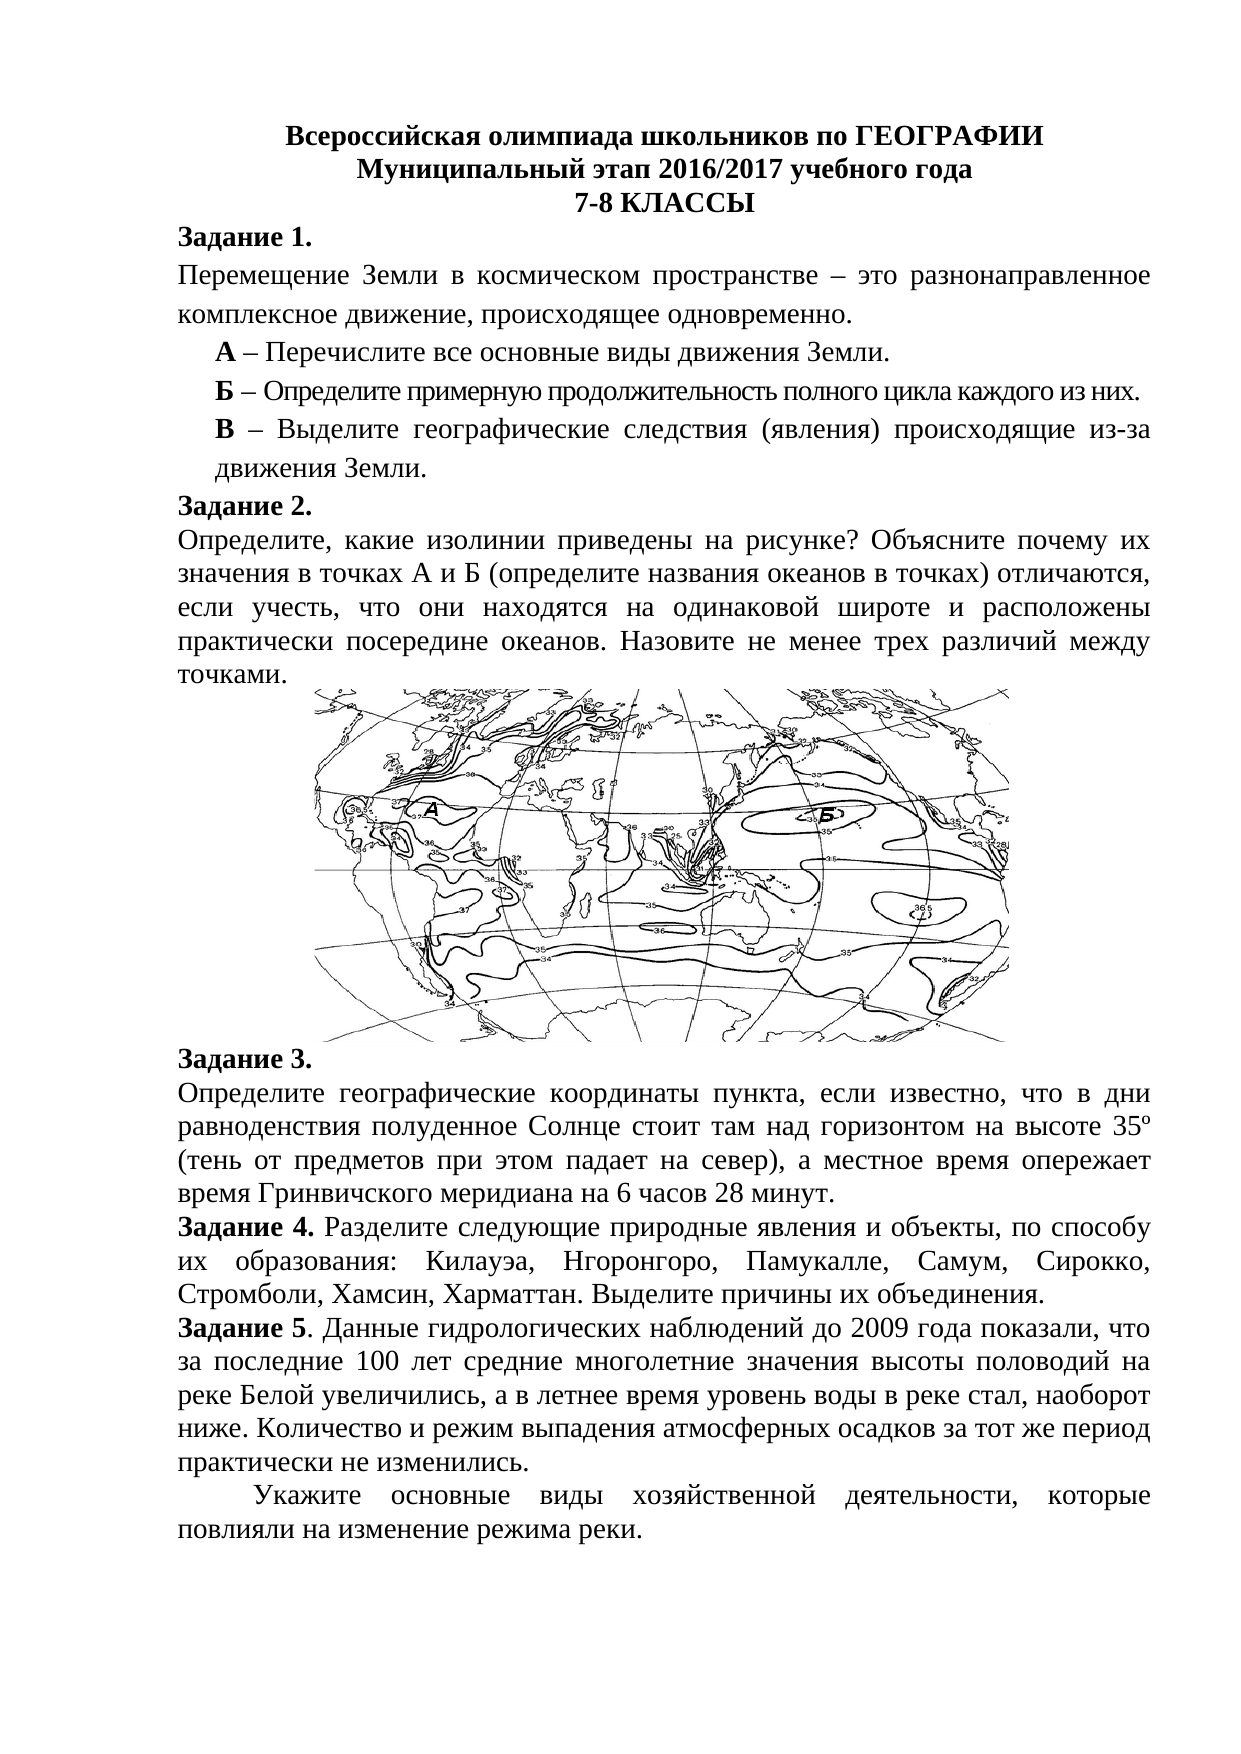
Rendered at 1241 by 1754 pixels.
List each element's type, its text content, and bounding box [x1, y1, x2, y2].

text 7-8 КЛАССЫ [177, 185, 1152, 219]
list Б – Определите примерную продолжительность полного цикла каждого из них. [215, 373, 1152, 406]
list В – Выделите географические следствия (явления) происходящие из-за движения Земли. [215, 411, 1152, 483]
text Задание 5. Данные гидрологических наблюдений до 2009 года показали, что за последние 100 лет средние многолетние значения высоты половодий на реке Белой увеличились, а в летнее время уровень воды в реке стал, наоборот ниже. Количество и режим выпадения атмосферных осадков за тот же период практически не изменились. [177, 1310, 1152, 1477]
text Муниципальный этап 2016/2017 учебного года [177, 152, 1152, 185]
text Определите, какие изолинии приведены на рисунке? Объясните почему их значения в точках А и Б (определите названия океанов в точках) отличаются, если учесть, что они находятся на одинаковой широте и расположены практически посередине океанов. Назовите не менее трех различий между точками. [177, 522, 1152, 690]
text Задание 4. Разделите следующие природные явления и объекты, по способу их образования: Килауэа, Нгоронгоро, Памукалле, Самум, Сирокко, Стромболи, Хамсин, Харматтан. Выделите причины их объединения. [177, 1209, 1152, 1310]
text Задание 3. [177, 1041, 1152, 1075]
picture [314, 689, 1015, 1042]
list Перемещение Земли в космическом пространстве – это разнонаправленное комплексное движение, происходящее одновременно. [177, 257, 1152, 329]
list Задание 1. [177, 219, 1152, 252]
text Определите географические координаты пункта, если известно, что в дни равноденствия полуденное Солнце стоит там над горизонтом на высоте 35º (тень от предметов при этом падает на север), а местное время опережает время Гринвичского меридиана на 6 часов 28 минут. [177, 1075, 1152, 1209]
text Укажите основные виды хозяйственной деятельности, которые повлияли на изменение режима реки. [177, 1477, 1152, 1544]
text Задание 2. [177, 488, 1152, 522]
list А – Перечислите все основные виды движения Земли. [215, 334, 1152, 368]
text Всероссийская олимпиада школьников по географии [177, 118, 1152, 152]
